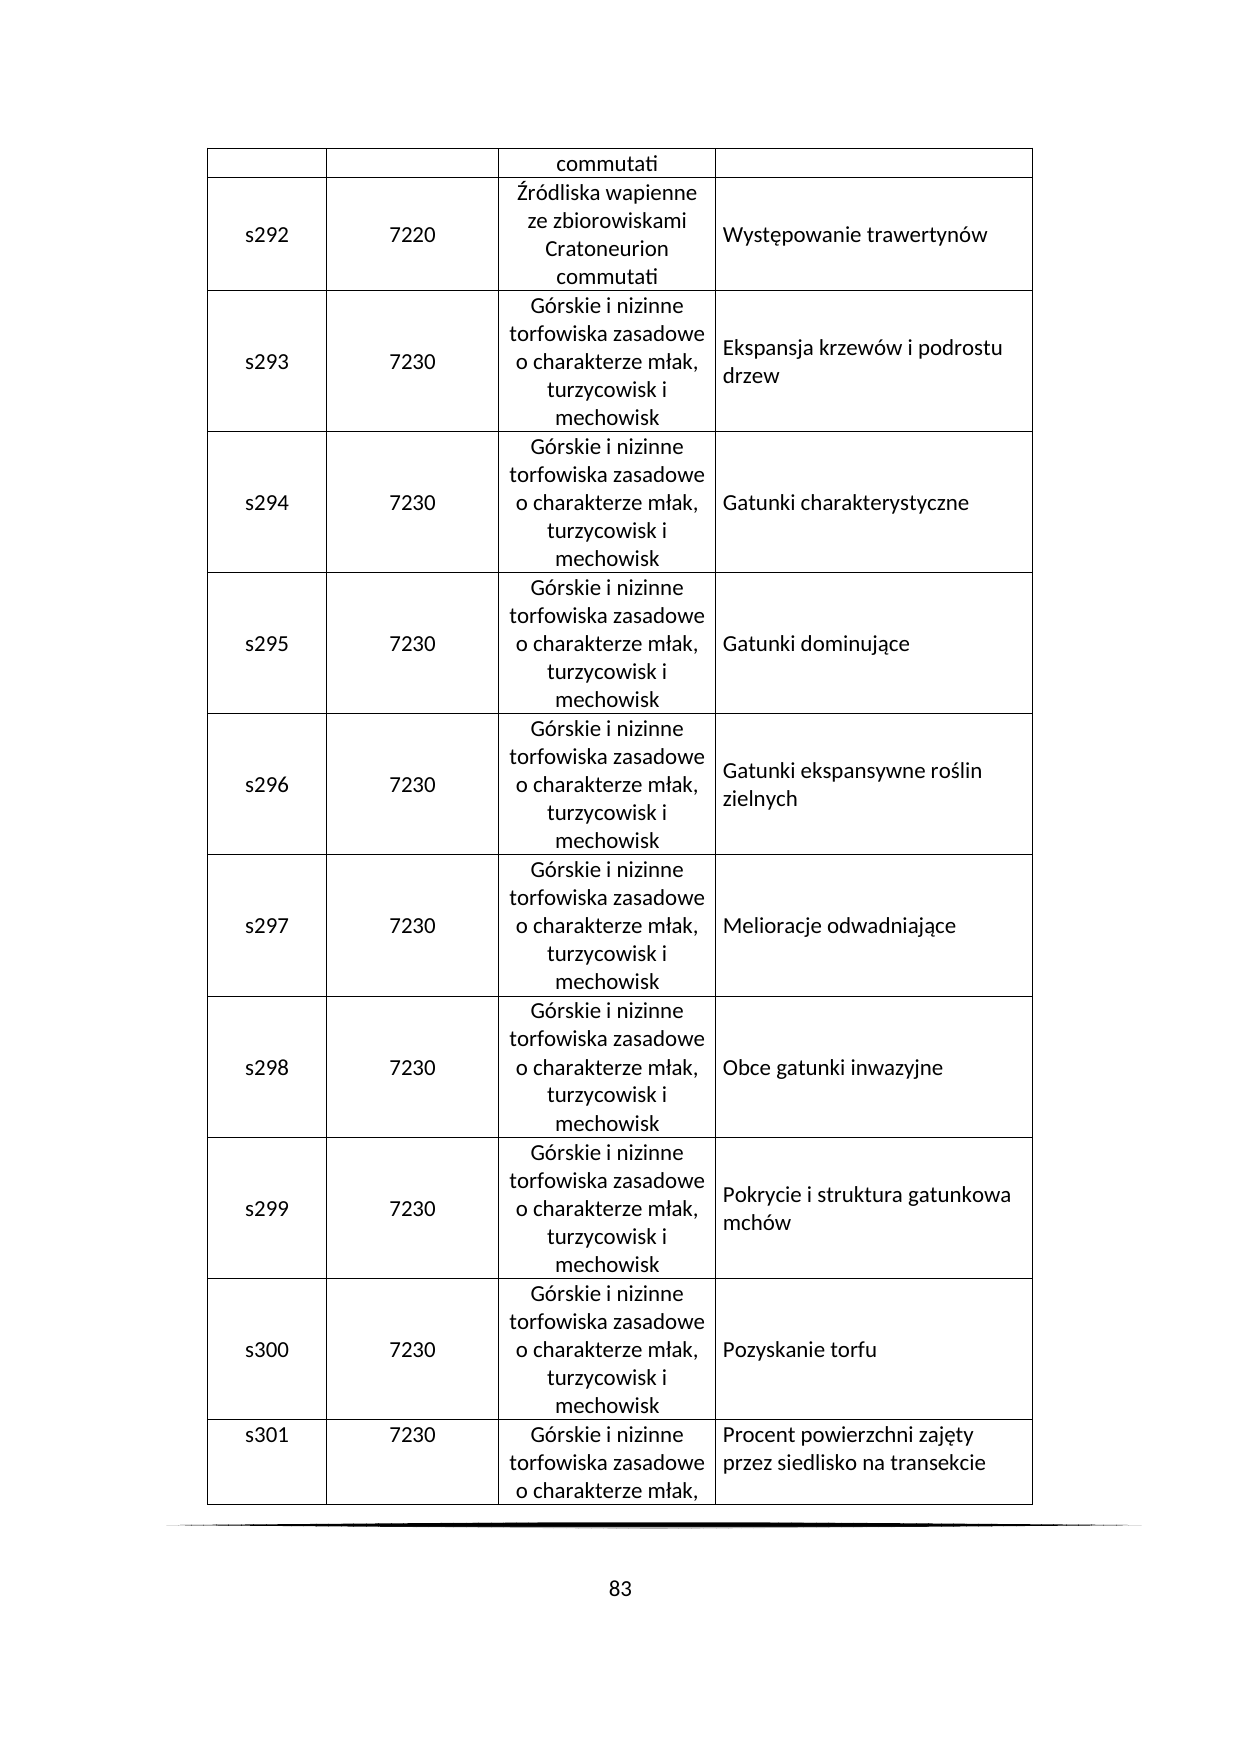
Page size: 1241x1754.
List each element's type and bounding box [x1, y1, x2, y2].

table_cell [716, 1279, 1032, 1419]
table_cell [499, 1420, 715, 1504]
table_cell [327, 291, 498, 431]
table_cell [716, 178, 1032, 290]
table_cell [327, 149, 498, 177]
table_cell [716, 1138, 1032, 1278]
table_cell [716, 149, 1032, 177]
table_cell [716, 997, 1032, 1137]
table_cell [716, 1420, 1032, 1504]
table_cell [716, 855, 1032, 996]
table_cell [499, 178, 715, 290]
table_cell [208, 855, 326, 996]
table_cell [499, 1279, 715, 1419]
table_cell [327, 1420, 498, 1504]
picture [166, 1521, 1142, 1529]
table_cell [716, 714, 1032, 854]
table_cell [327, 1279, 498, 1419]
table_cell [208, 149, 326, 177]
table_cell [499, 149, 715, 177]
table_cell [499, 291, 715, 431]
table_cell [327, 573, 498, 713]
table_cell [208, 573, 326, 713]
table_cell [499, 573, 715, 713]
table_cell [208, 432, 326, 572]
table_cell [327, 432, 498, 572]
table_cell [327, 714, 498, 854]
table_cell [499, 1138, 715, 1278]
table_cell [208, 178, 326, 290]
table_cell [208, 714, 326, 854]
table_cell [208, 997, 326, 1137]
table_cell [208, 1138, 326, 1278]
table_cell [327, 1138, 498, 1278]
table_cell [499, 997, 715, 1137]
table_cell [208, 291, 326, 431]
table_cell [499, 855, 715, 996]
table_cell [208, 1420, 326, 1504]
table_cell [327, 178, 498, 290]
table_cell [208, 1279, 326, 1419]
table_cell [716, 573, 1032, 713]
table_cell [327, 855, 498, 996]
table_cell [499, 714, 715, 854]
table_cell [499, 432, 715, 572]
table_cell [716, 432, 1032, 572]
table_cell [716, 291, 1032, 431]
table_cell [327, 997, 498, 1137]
